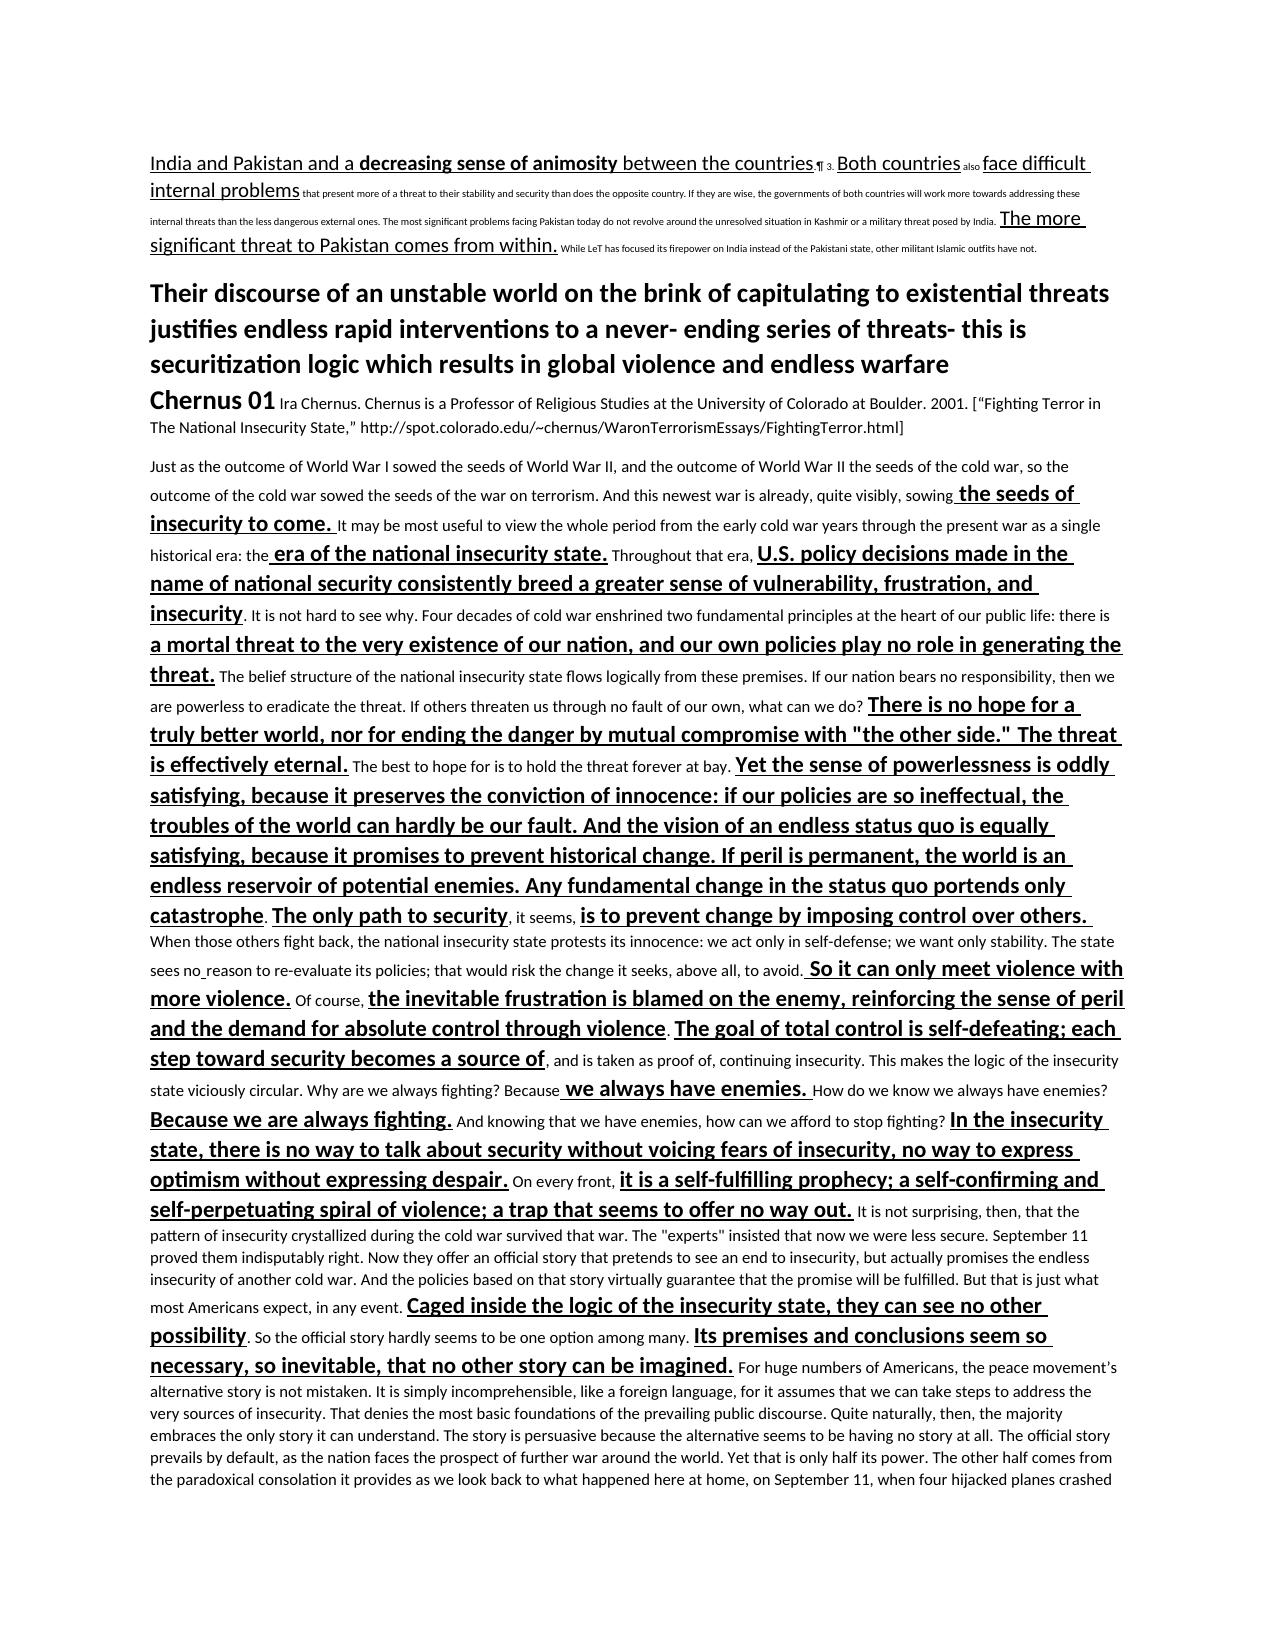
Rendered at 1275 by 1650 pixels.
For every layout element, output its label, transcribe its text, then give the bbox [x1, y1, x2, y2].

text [150, 150, 1095, 258]
text Chernus 01 Ira Chernus. Chernus is a Professor of Religious Studies at the University of Colorado at Boulder. 2001. [“Fighting Terror in The National Insecurity State,” http://spot.colorado.edu/~chernus/WaronTerrorismEssays/FightingTerror.html] [150, 383, 1125, 438]
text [150, 456, 1125, 1489]
subtitle Their discourse of an unstable world on the brink of capitulating to existential threats justifies endless rapid interventions to a never- ending series of threats- this is securitization logic which results in global violence and endless warfare [150, 276, 1125, 381]
